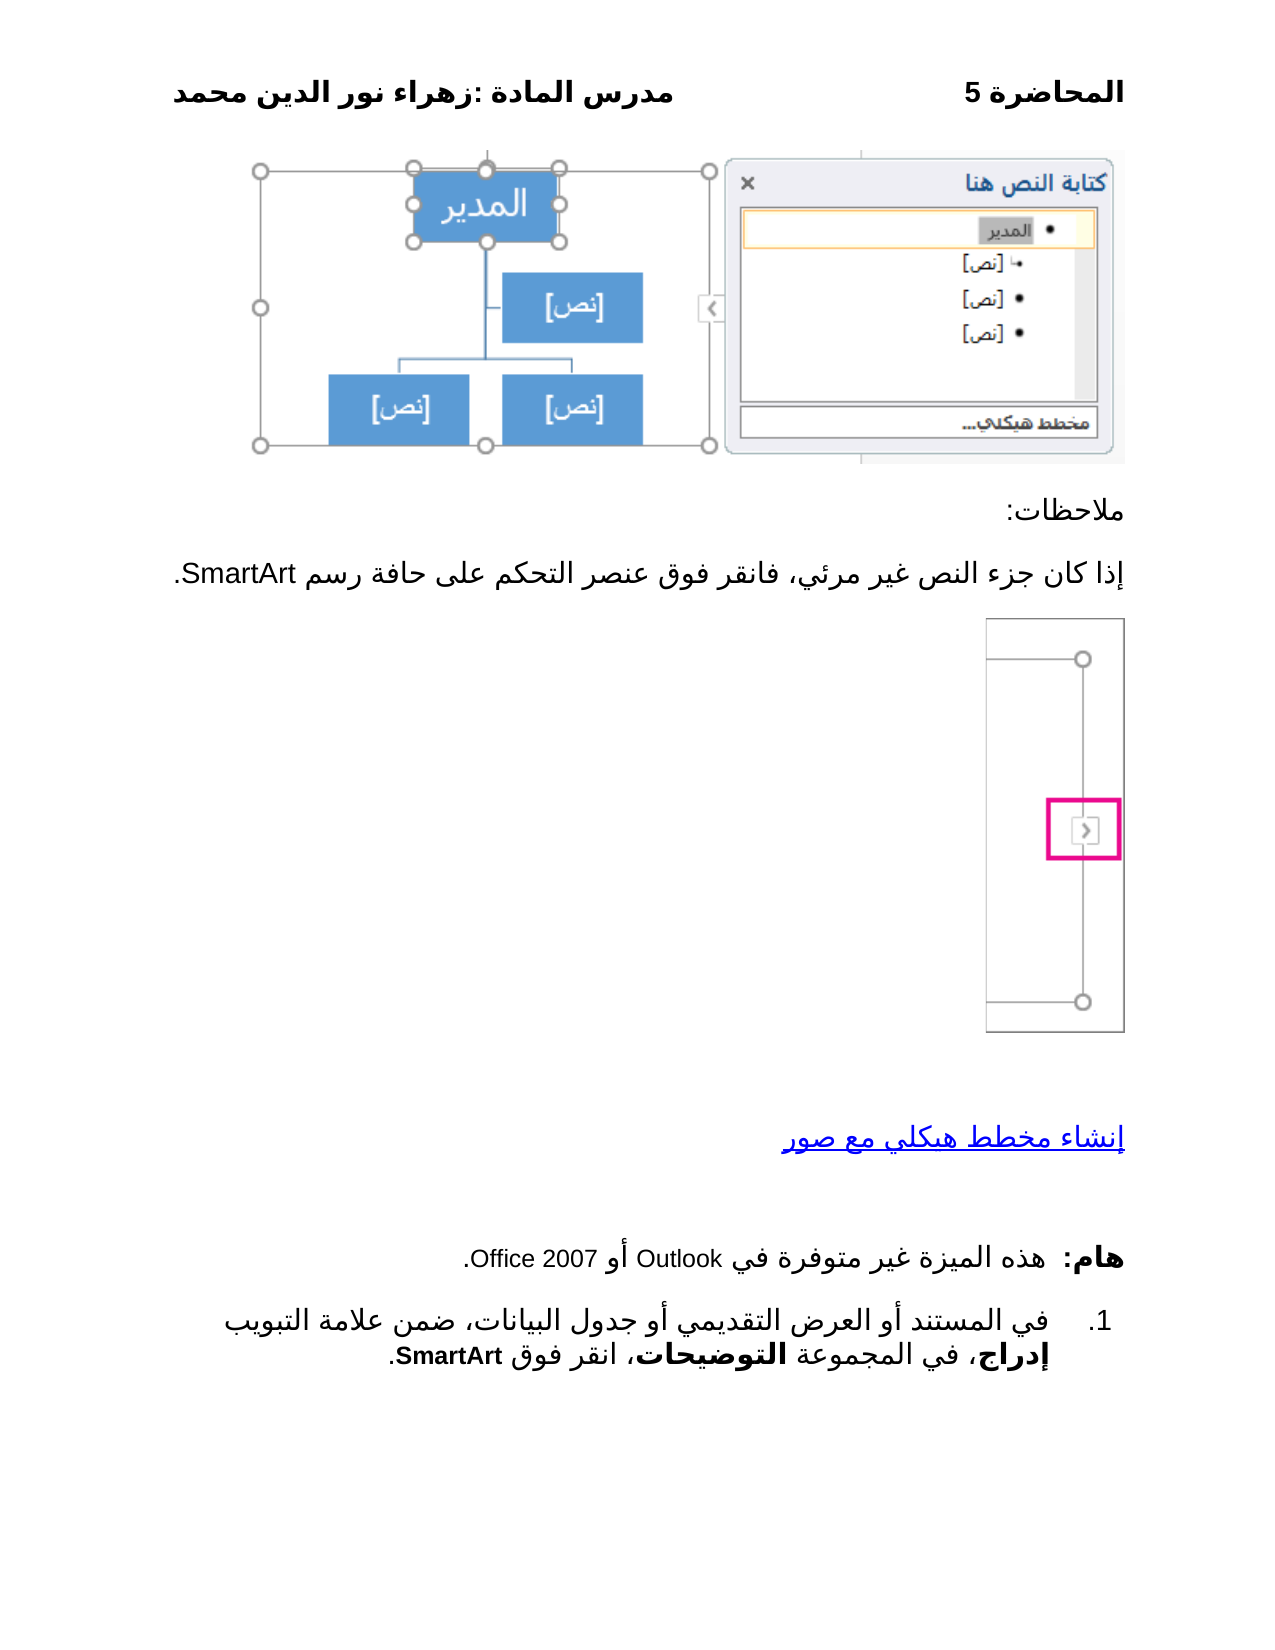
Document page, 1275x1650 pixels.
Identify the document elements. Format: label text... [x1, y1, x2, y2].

list في المستند أو العرض التقديمي أو جدول البيانات، ضمن علامة التبويب إدراج، في المجموعة التوضيحات، انقر فوق SmartArt. [150, 1303, 1087, 1370]
text إذا كان جزء النص غير مرئي، فانقر فوق عنصر التحكم على حافة رسم SmartArt. [150, 556, 1125, 589]
picture [246, 150, 1125, 464]
picture [985, 618, 1125, 1033]
text إنشاء مخطط هيكلي مع صور [150, 1120, 1125, 1153]
text ملاحظات: [150, 493, 1125, 527]
text هام: هذه الميزة غير متوفرة في Outlook أو Office 2007. [150, 1240, 1125, 1274]
